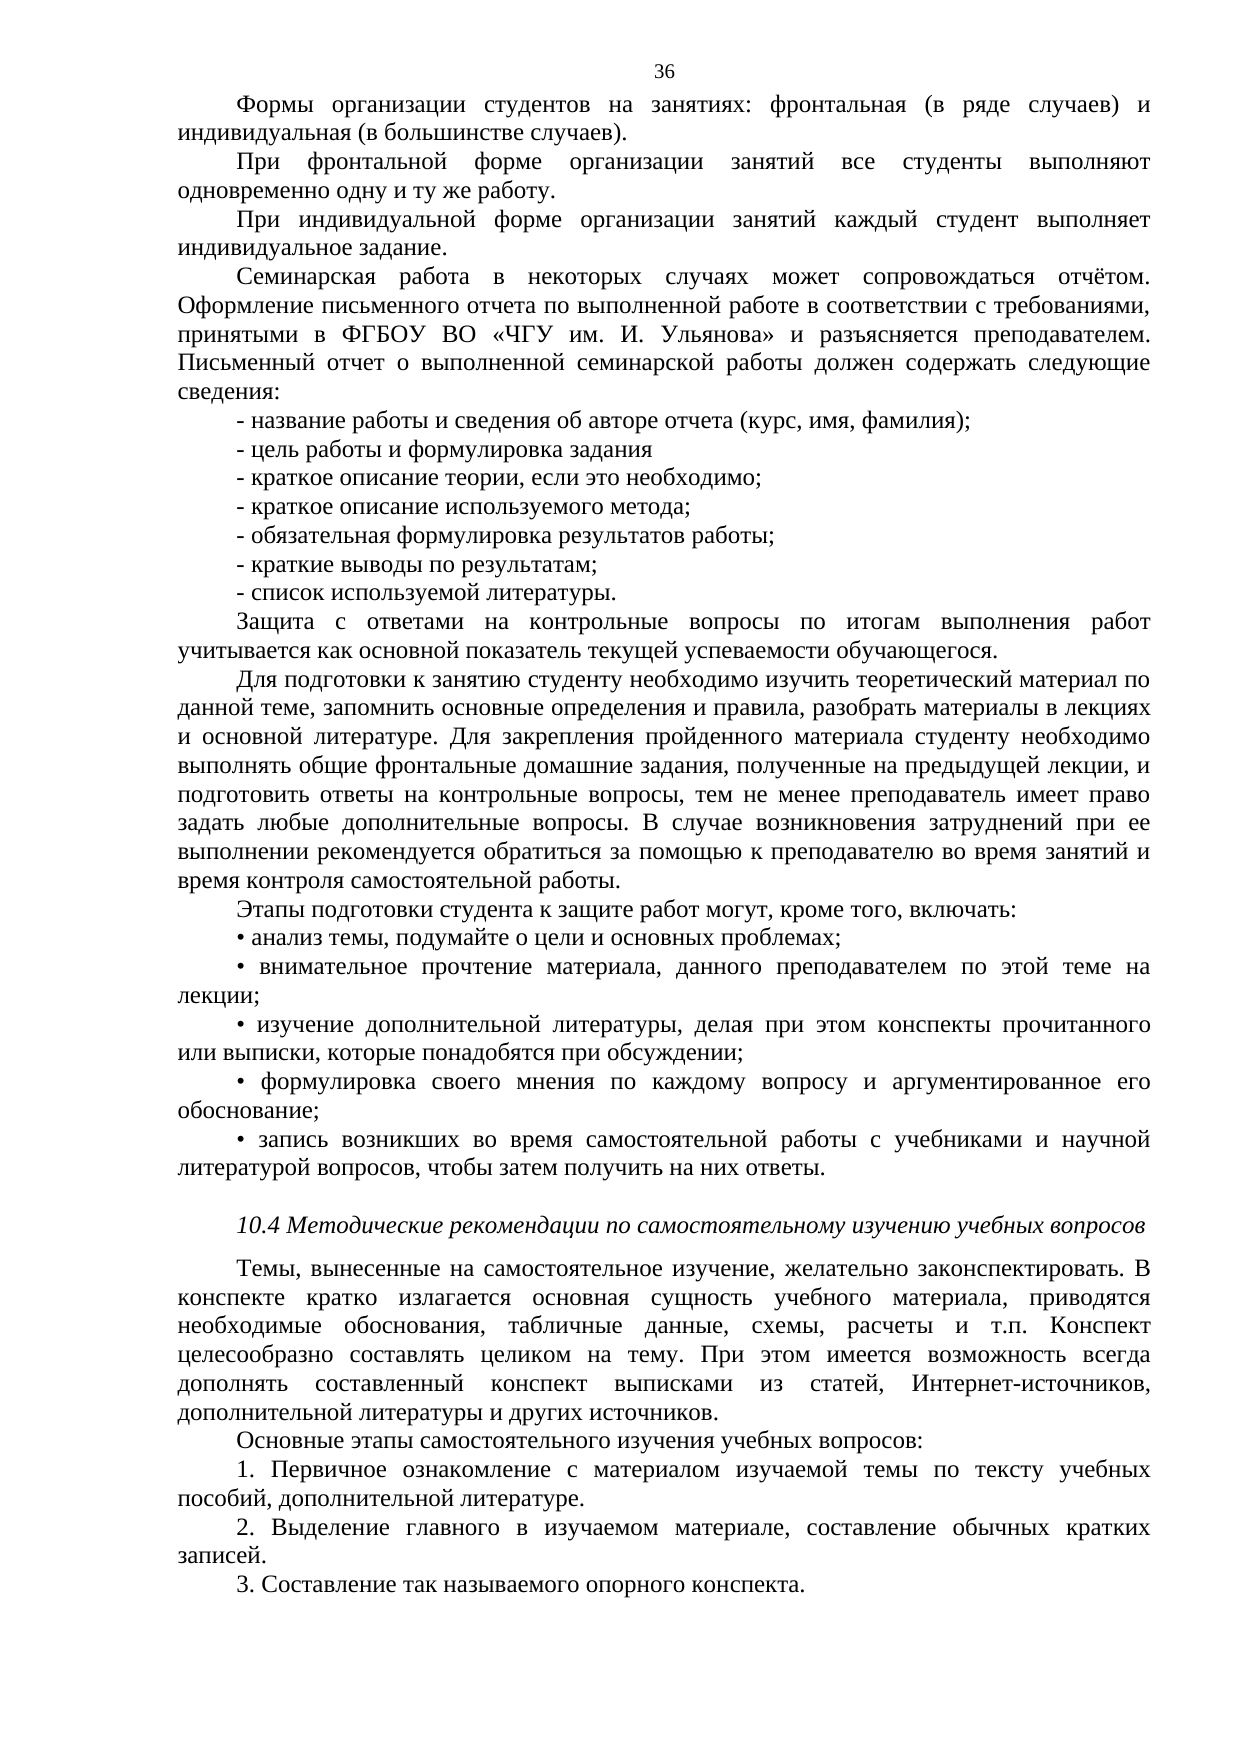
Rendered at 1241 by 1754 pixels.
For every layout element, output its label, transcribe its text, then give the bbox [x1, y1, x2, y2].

text Защита с ответами на контрольные вопросы по итогам выполнения работ учитывается как основной показатель текущей успеваемости обучающегося. [177, 606, 1152, 664]
text При индивидуальной форме организации занятий каждый студент выполняет индивидуальное задание. [177, 204, 1152, 261]
text - название работы и сведения об авторе отчета (курс, имя, фамилия); [177, 405, 1152, 434]
text Этапы подготовки студента к защите работ могут, кроме того, включать: [177, 894, 1152, 922]
text Формы организации студентов на занятиях: фронтальная (в ряде случаев) и индивидуальная (в большинстве случаев). [177, 89, 1152, 146]
text 2. Выделение главного в изучаемом материале, составление обычных кратких записей. [177, 1512, 1152, 1569]
text - краткое описание теории, если это необходимо; [177, 462, 1152, 491]
text При фронтальной форме организации занятий все студенты выполняют одновременно одну и ту же работу. [177, 146, 1152, 204]
text Основные этапы самостоятельного изучения учебных вопросов: [177, 1426, 1152, 1454]
text • формулировка своего мнения по каждому вопросу и аргументированное его обоснование; [177, 1066, 1152, 1124]
text - краткие выводы по результатам; [177, 549, 1152, 577]
subtitle 10.4 Методические рекомендации по самостоятельному изучению учебных вопросов [177, 1210, 1152, 1239]
text • внимательное прочтение материала, данного преподавателем по этой теме на лекции; [177, 951, 1152, 1009]
text 3. Составление так называемого опорного конспекта. [177, 1569, 1152, 1598]
text 1. Первичное ознакомление с материалом изучаемой темы по тексту учебных пособий, дополнительной литературе. [177, 1454, 1152, 1512]
text - обязательная формулировка результатов работы; [177, 520, 1152, 549]
text Темы, вынесенные на самостоятельное изучение, желательно законспектировать. В конспекте кратко излагается основная сущность учебного материала, приводятся необходимые обоснования, табличные данные, схемы, расчеты и т.п. Конспект целесообразно составлять целиком на тему. При этом имеется возможность всегда дополнять составленный конспект выписками из статей, Интернет-источников, дополнительной литературы и других источников. [177, 1253, 1152, 1426]
text - краткое описание используемого метода; [177, 491, 1152, 520]
text • анализ темы, подумайте о цели и основных проблемах; [177, 922, 1152, 951]
text • изучение дополнительной литературы, делая при этом конспекты прочитанного или выписки, которые понадобятся при обсуждении; [177, 1009, 1152, 1066]
text Семинарская работа в некоторых случаях может сопровождаться отчётом. Оформление письменного отчета по выполненной работе в соответствии с требованиями, принятыми в ФГБОУ ВО «ЧГУ им. И. Ульянова» и разъясняется преподавателем. Письменный отчет о выполненной семинарской работы должен содержать следующие сведения: [177, 261, 1152, 405]
text Для подготовки к занятию студенту необходимо изучить теоретический материал по данной теме, запомнить основные определения и правила, разобрать материалы в лекциях и основной литературе. Для закрепления пройденного материала студенту необходимо выполнять общие фронтальные домашние задания, полученные на предыдущей лекции, и подготовить ответы на контрольные вопросы, тем не менее преподаватель имеет право задать любые дополнительные вопросы. В случае возникновения затруднений при ее выполнении рекомендуется обратиться за помощью к преподавателю во время занятий и время контроля самостоятельной работы. [177, 664, 1152, 894]
text - цель работы и формулировка задания [177, 434, 1152, 462]
text - список используемой литературы. [177, 577, 1152, 606]
text • запись возникших во время самостоятельной работы с учебниками и научной литературой вопросов, чтобы затем получить на них ответы. [177, 1124, 1152, 1181]
